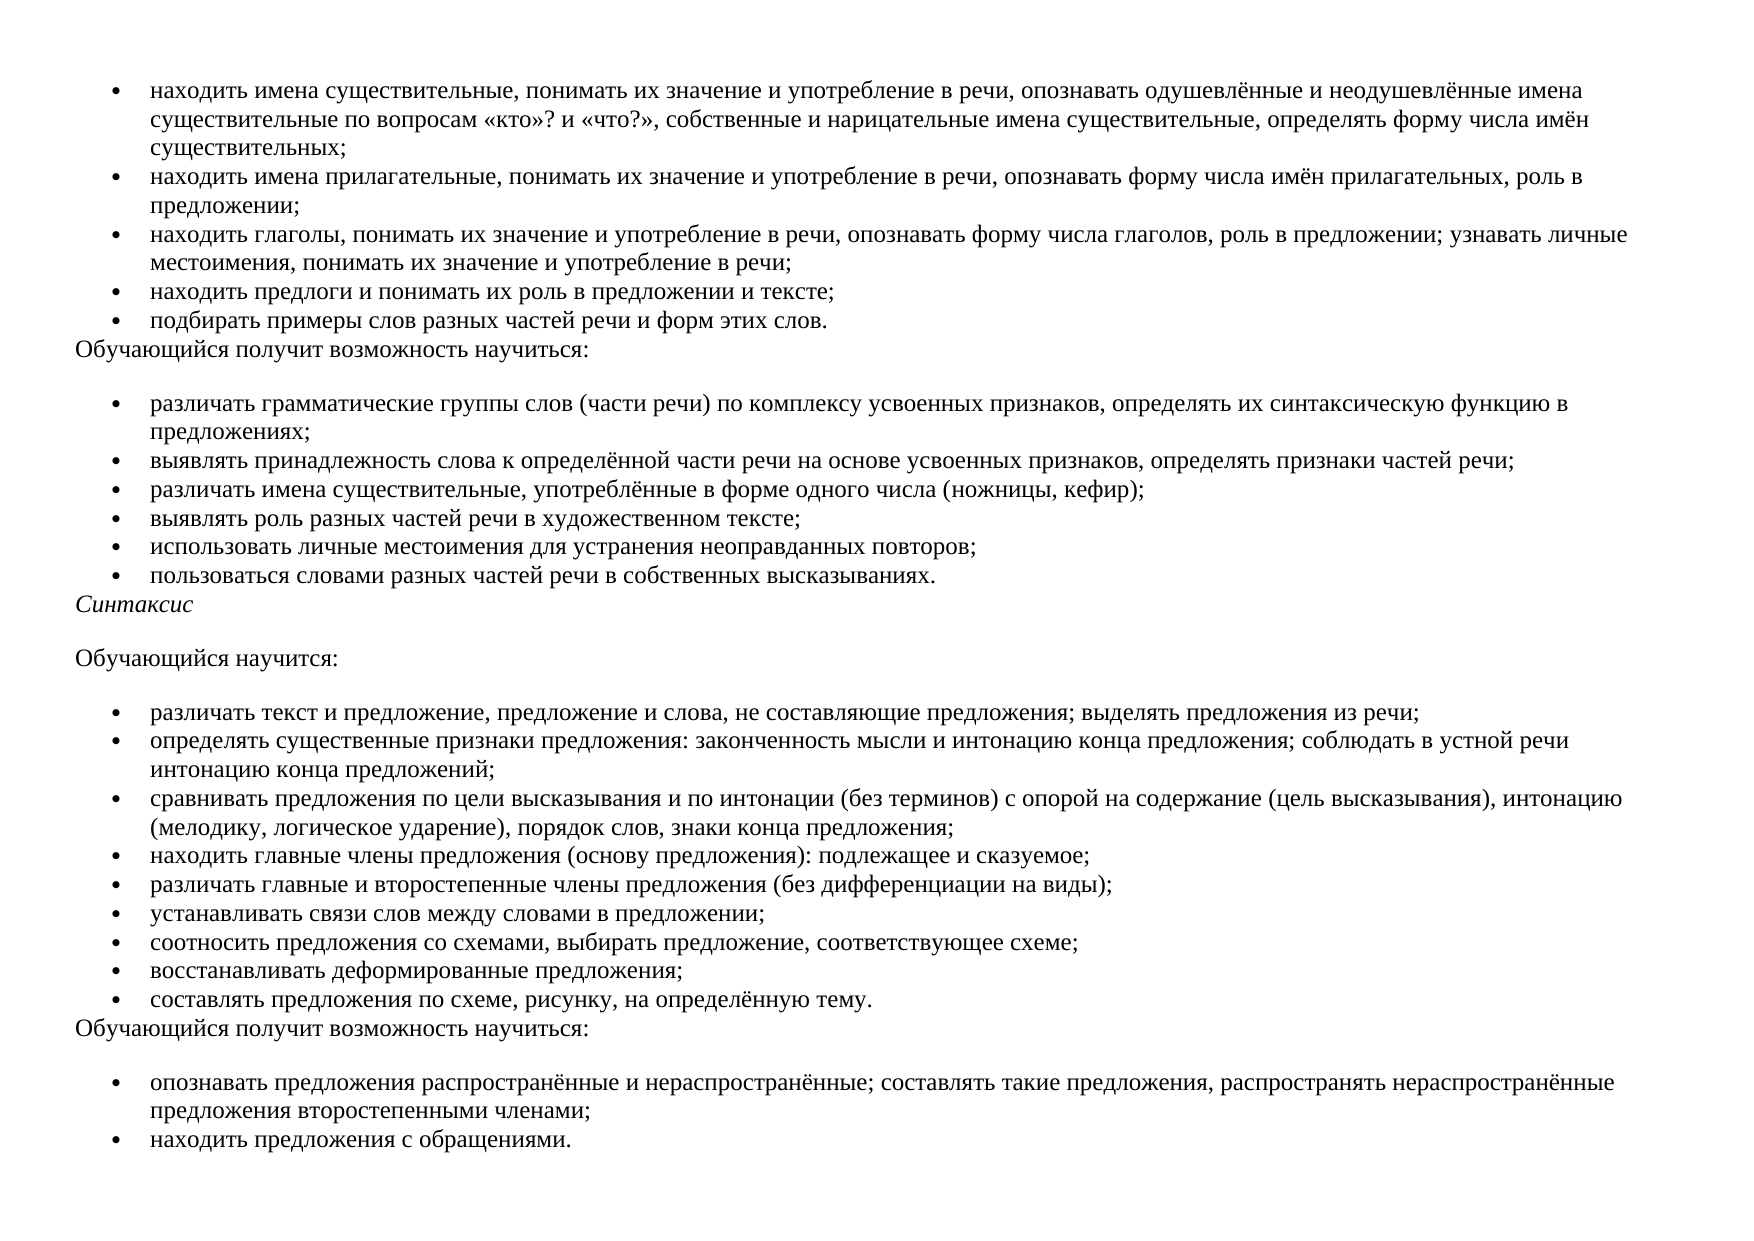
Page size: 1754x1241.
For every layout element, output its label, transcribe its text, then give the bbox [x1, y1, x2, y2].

list находить имена прилагательные, понимать их значение и употребление в речи, опознавать форму числа имён прилагательных, роль в предложении; [112, 161, 1679, 219]
list подбирать примеры слов разных частей речи и форм этих слов. [112, 305, 1679, 334]
list определять существенные признаки предложения: законченность мысли и интонацию конца предложения; соблюдать в устной речи интонацию конца предложений; [112, 725, 1679, 783]
list сравнивать предложения по цели высказывания и по интонации (без терминов) с опорой на содержание (цель высказывания), интонацию (мелодику, логическое ударение), порядок слов, знаки конца предложения; [112, 783, 1679, 840]
text Обучающийся научится: [75, 643, 1679, 671]
list составлять предложения по схеме, рисунку, на определённую тему. [112, 984, 1679, 1013]
text Синтаксис [75, 589, 1679, 618]
list устанавливать связи слов между словами в предложении; [112, 898, 1679, 927]
list выявлять роль разных частей речи в художественном тексте; [112, 503, 1679, 531]
list находить глаголы, понимать их значение и употребление в речи, опознавать форму числа глаголов, роль в предложении; узнавать личные местоимения, понимать их значение и употребление в речи; [112, 219, 1679, 276]
list различать текст и предложение, предложение и слова, не составляющие предложения; выделять предложения из речи; [112, 697, 1679, 725]
list различать главные и второстепенные члены предложения (без дифференциации на виды); [112, 869, 1679, 898]
text Обучающийся получит возможность научиться: [75, 1013, 1679, 1042]
list соотносить предложения со схемами, выбирать предложение, соответствующее схеме; [112, 927, 1679, 955]
list восстанавливать деформированные предложения; [112, 955, 1679, 984]
list опознавать предложения распространённые и нераспространённые; составлять такие предложения, распространять нераспространённые предложения второстепенными членами; [112, 1067, 1679, 1124]
list пользоваться словами разных частей речи в собственных высказываниях. [112, 560, 1679, 589]
list находить главные члены предложения (основу предложения): подлежащее и сказуемое; [112, 840, 1679, 869]
text Обучающийся получит возможность научиться: [75, 334, 1679, 362]
list находить имена существительные, понимать их значение и употребление в речи, опознавать одушевлённые и неодушевлённые имена существительные по вопросам «кто»? и «что?», собственные и нарицательные имена существительные, определять форму числа имён существительных; [112, 75, 1679, 161]
list находить предложения с обращениями. [112, 1124, 1679, 1153]
list использовать личные местоимения для устранения неоправданных повторов; [112, 531, 1679, 560]
list находить предлоги и понимать их роль в предложении и тексте; [112, 276, 1679, 305]
list выявлять принадлежность слова к определённой части речи на основе усвоенных признаков, определять признаки частей речи; [112, 445, 1679, 474]
list различать грамматические группы слов (части речи) по комплексу усвоенных признаков, определять их синтаксическую функцию в предложениях; [112, 388, 1679, 445]
list различать имена существительные, употреблённые в форме одного числа (ножницы, кефир); [112, 474, 1679, 503]
